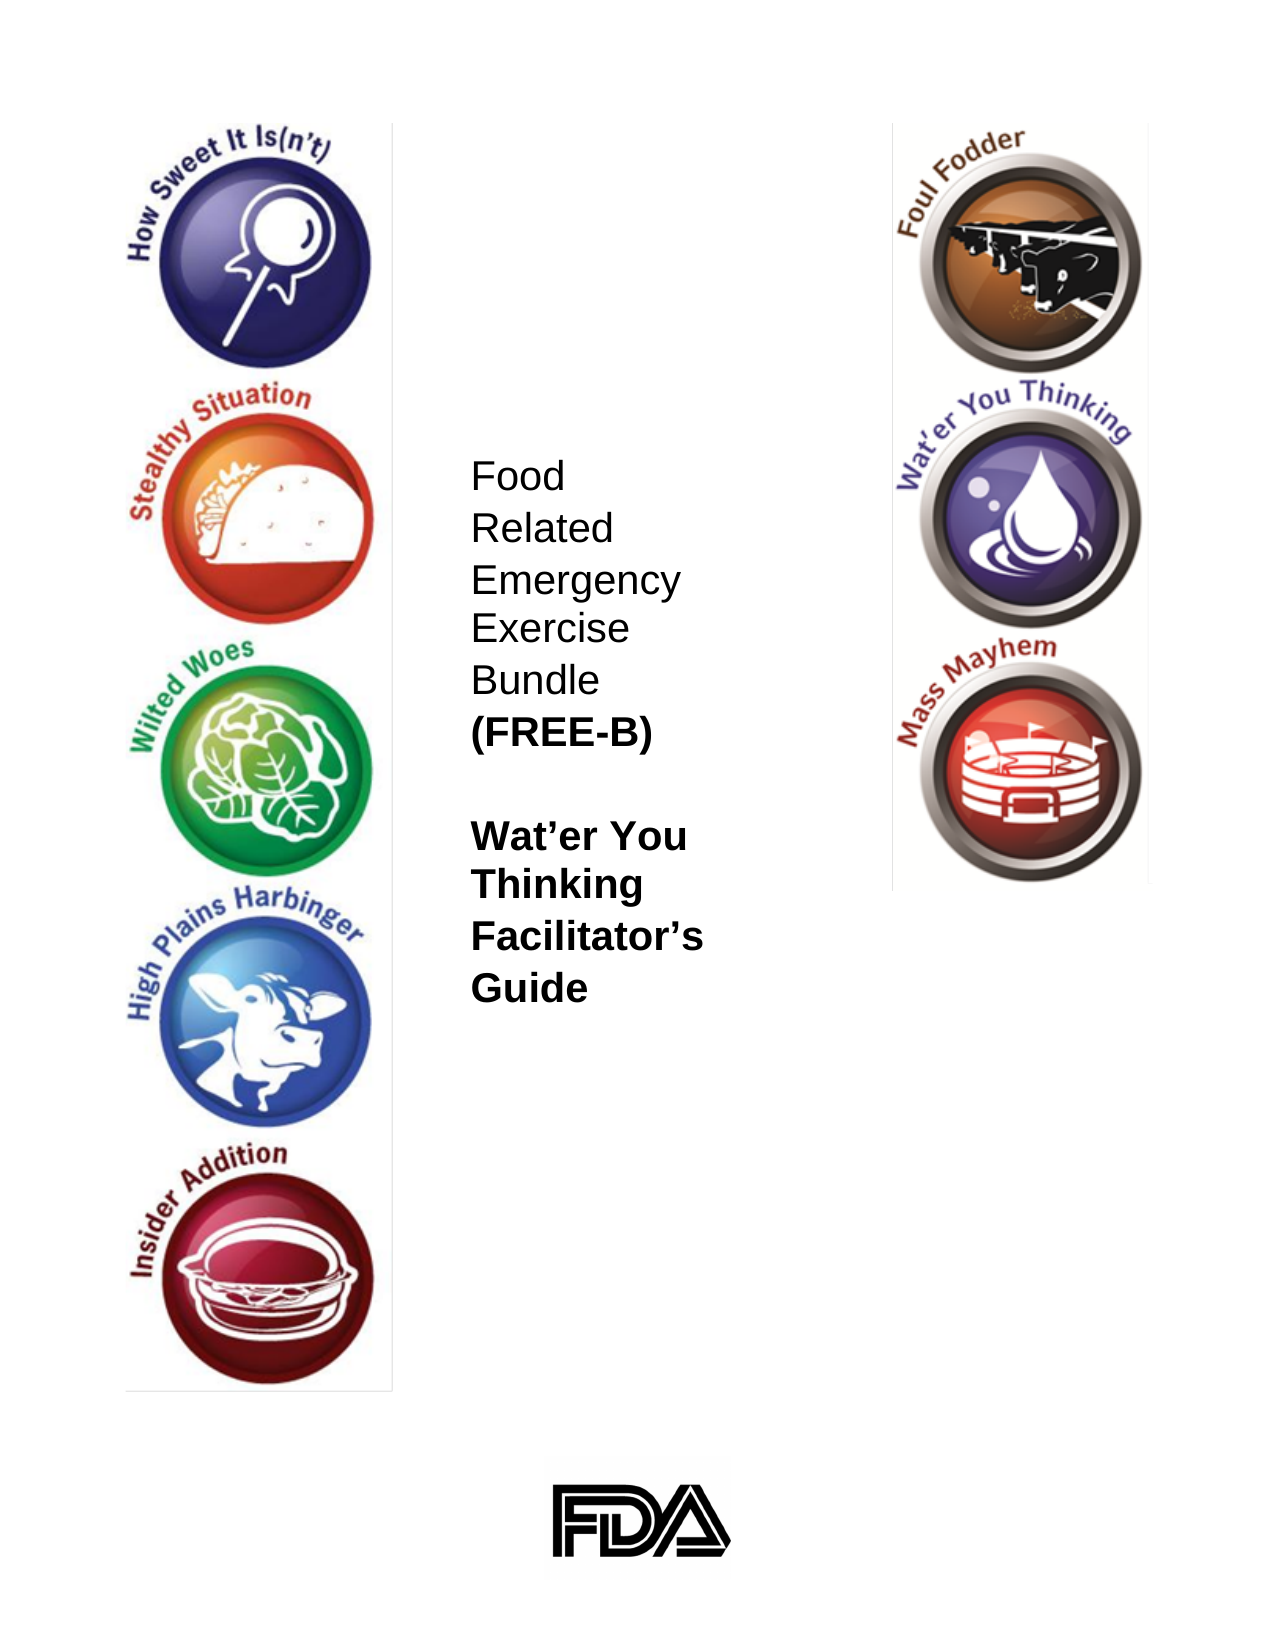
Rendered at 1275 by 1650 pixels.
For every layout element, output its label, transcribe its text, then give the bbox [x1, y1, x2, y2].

picture [891, 123, 1153, 891]
picture [125, 123, 393, 1393]
table_header [60, 119, 459, 1396]
table_header Food Related Emergency Exercise Bundle (FREE-B) Wat’er You Thinking Facilitator’s Guide [459, 119, 828, 1396]
picture [544, 1456, 731, 1580]
table_header [829, 119, 1216, 1396]
